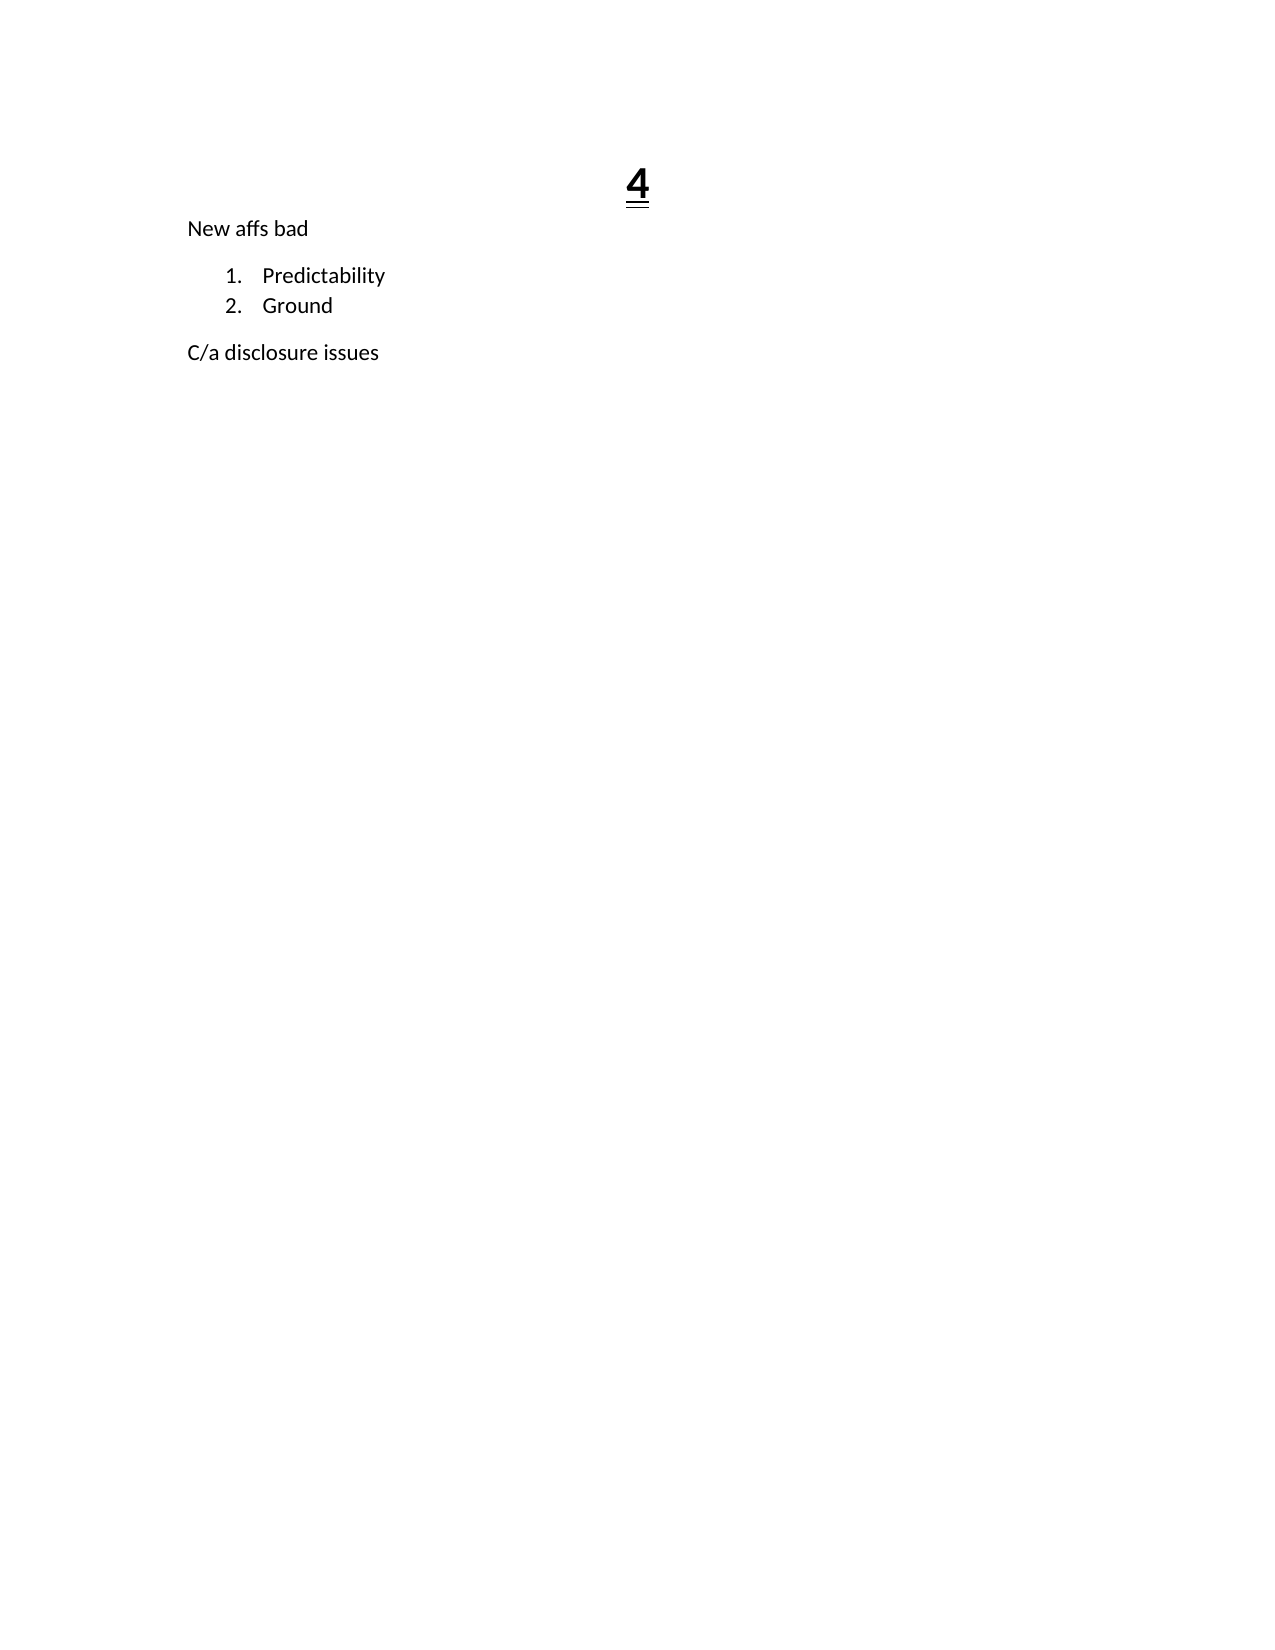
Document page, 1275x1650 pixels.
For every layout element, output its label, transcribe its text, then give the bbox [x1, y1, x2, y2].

list Ground [225, 292, 1087, 319]
subtitle 4 [187, 154, 1087, 210]
text C/a disclosure issues [187, 338, 1087, 366]
list Predictability [225, 261, 1087, 289]
text New affs bad [187, 214, 1087, 242]
